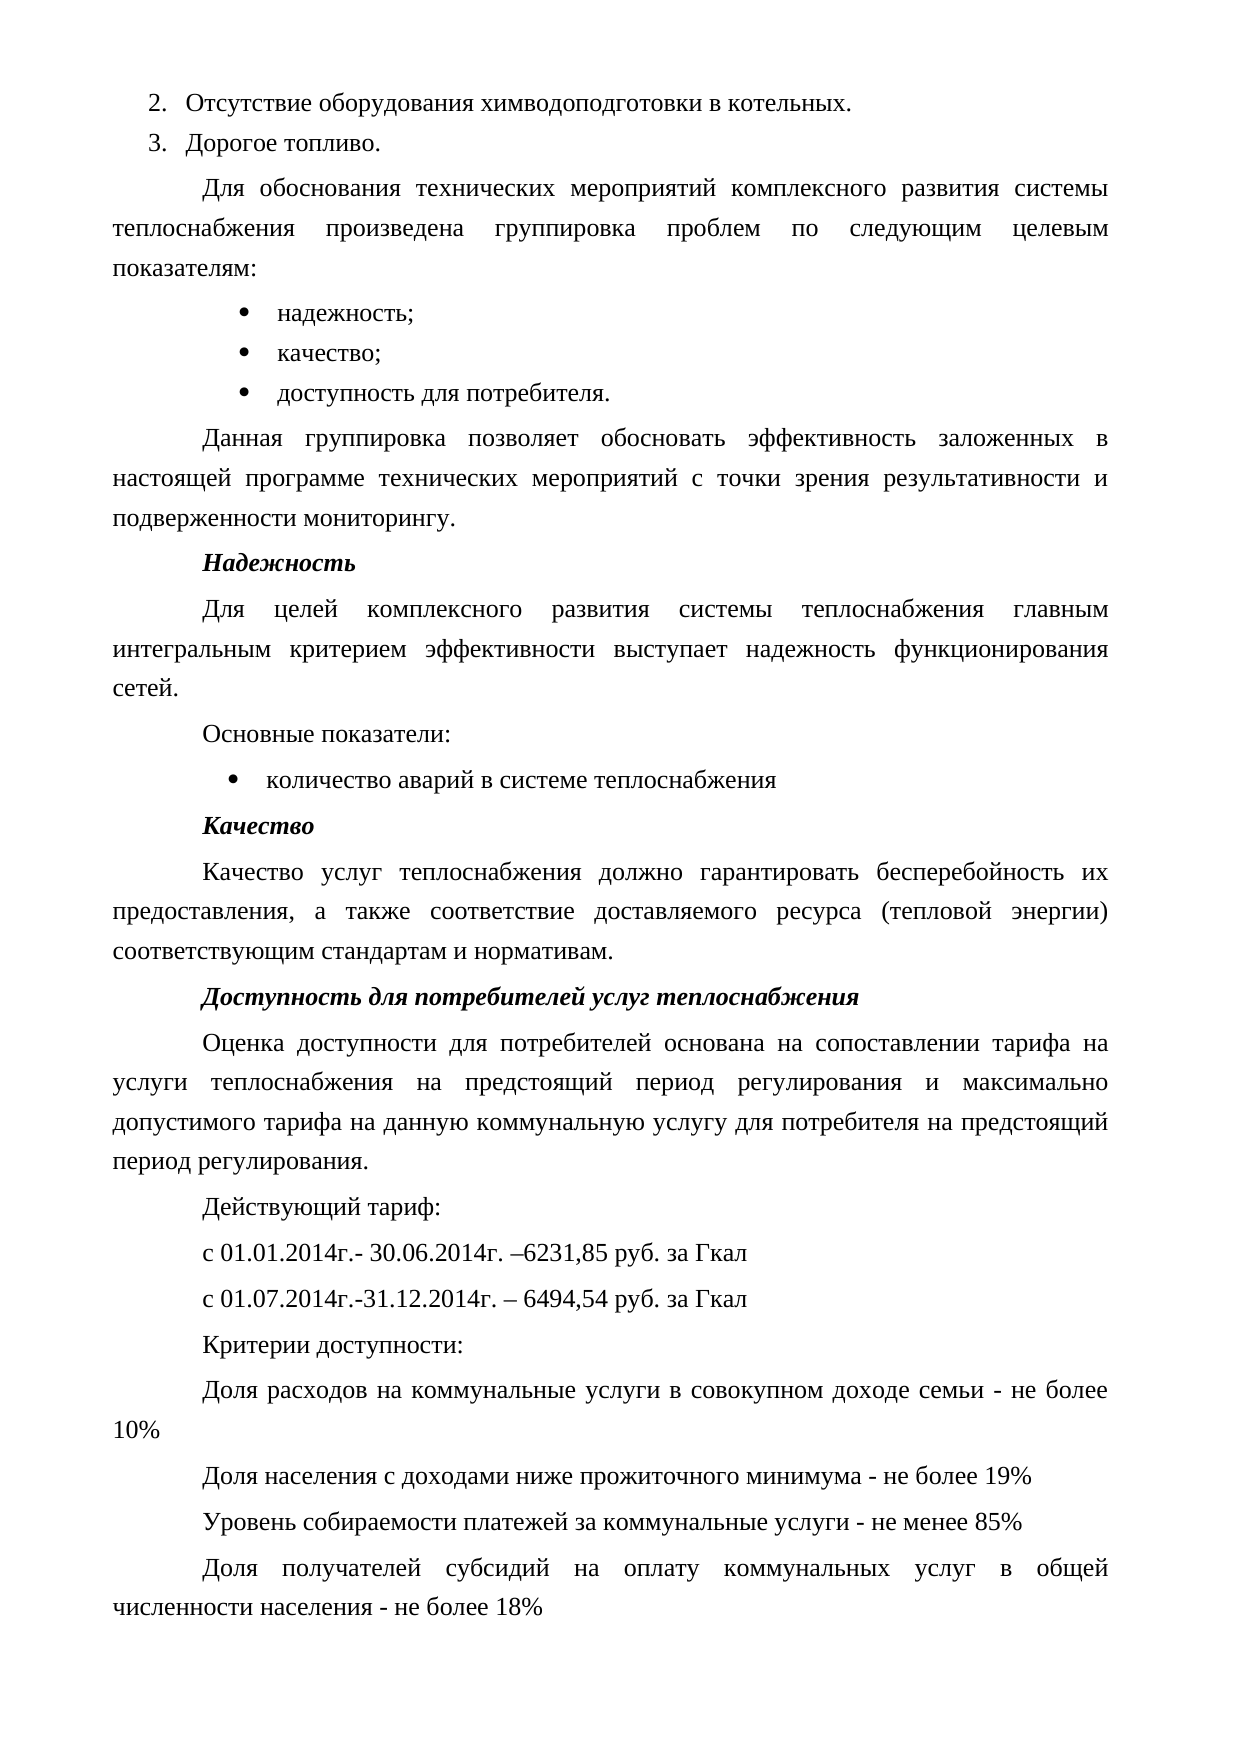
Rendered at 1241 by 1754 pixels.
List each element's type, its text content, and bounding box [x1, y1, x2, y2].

text Доля получателей субсидий на оплату коммунальных услуг в общей численности населения - не более 18% [112, 1544, 1109, 1623]
list Дорогое топливо. [148, 119, 1109, 159]
text Качество [112, 803, 1109, 842]
text с 01.07.2014г.-31.12.2014г. – 6494,54 руб. за Гкал [112, 1276, 1109, 1315]
list количество аварий в системе теплоснабжения [228, 757, 1109, 796]
list надежность; [239, 290, 1109, 330]
text с 01.01.2014г.- 30.06.2014г. –6231,85 руб. за Гкал [112, 1230, 1109, 1269]
text Для целей комплексного развития системы теплоснабжения главным интегральным критерием эффективности выступает надежность функционирования сетей. [112, 586, 1109, 705]
text Оценка доступности для потребителей основана на сопоставлении тарифа на услуги теплоснабжения на предстоящий период регулирования и максимально допустимого тарифа на данную коммунальную услугу для потребителя на предстоящий период регулирования. [112, 1019, 1109, 1178]
list доступность для потребителя. [239, 369, 1109, 409]
text Основные показатели: [112, 711, 1109, 751]
text Данная группировка позволяет обосновать эффективность заложенных в настоящей программе технических мероприятий с точки зрения результативности и подверженности мониторингу. [112, 415, 1109, 534]
text Уровень собираемости платежей за коммунальные услуги - не менее 85% [112, 1498, 1109, 1538]
text Действующий тариф: [112, 1184, 1109, 1223]
text Доля населения с доходами ниже прожиточного минимума - не более 19% [112, 1453, 1109, 1492]
text Доля расходов на коммунальные услуги в совокупном доходе семьи - не более 10% [112, 1367, 1109, 1446]
list Отсутствие оборудования химводоподготовки в котельных. [148, 80, 1109, 119]
text Качество услуг теплоснабжения должно гарантировать бесперебойность их предоставления, а также соответствие доставляемого ресурса (тепловой энергии) соответствующим стандартам и нормативам. [112, 848, 1109, 967]
list качество; [239, 330, 1109, 369]
text Критерии доступности: [112, 1321, 1109, 1361]
text Для обоснования технических мероприятий комплексного развития системы теплоснабжения произведена группировка проблем по следующим целевым показателям: [112, 165, 1109, 284]
text Надежность [112, 540, 1109, 580]
text Доступность для потребителей услуг теплоснабжения [112, 973, 1109, 1013]
